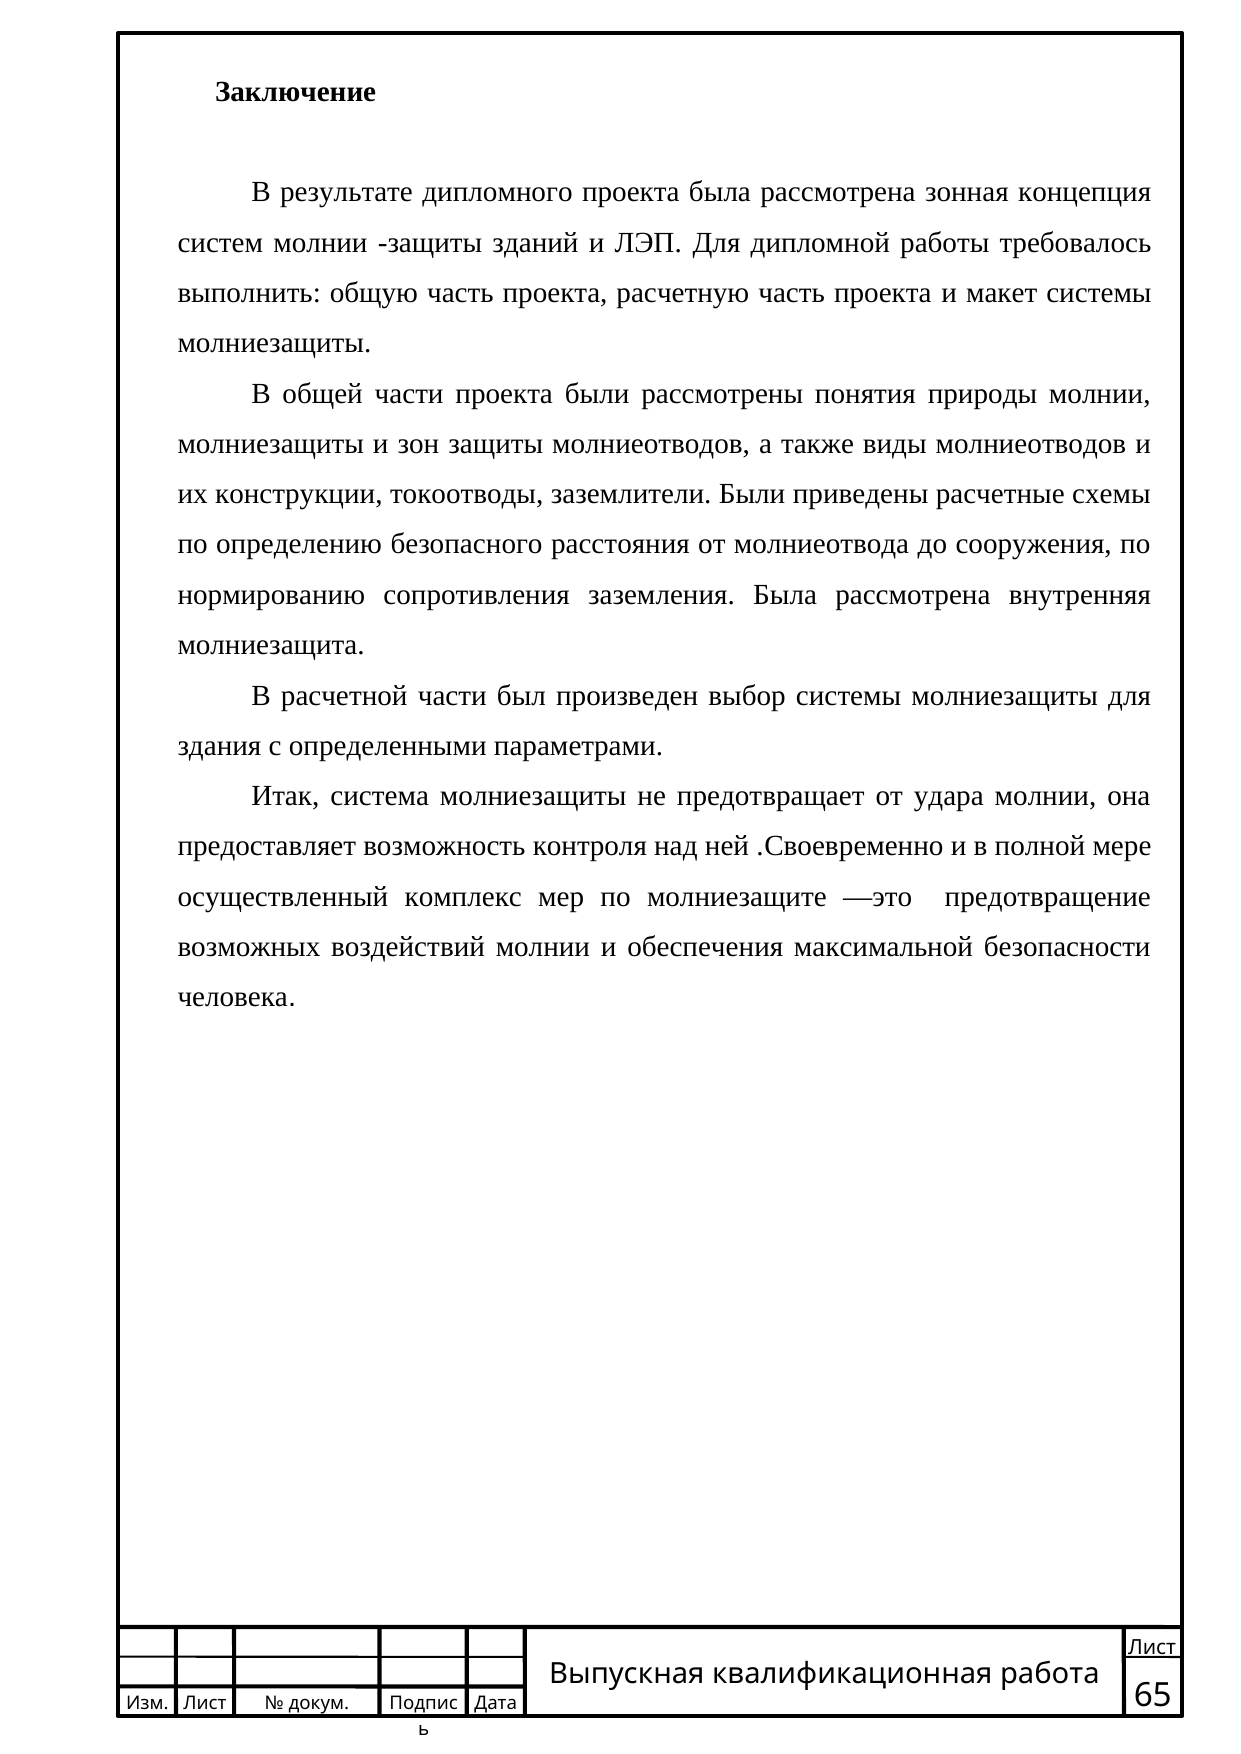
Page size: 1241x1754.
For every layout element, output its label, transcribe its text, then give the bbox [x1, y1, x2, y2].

text В расчетной части был произведен выбор системы молниезащиты для здания с определенными параметрами. [177, 678, 1152, 761]
text Итак, система молниезащиты не предотвращает от удара молнии, она предоставляет возможность контроля над ней .Своевременно и в полной мере осуществленный комплекс мер по молниезащите —это предотвращение возможных воздействий молнии и обеспечения максимальной безопасности человека. [177, 778, 1152, 1013]
text Заключение [215, 74, 1152, 107]
text В результате дипломного проекта была рассмотрена зонная концепция систем молнии -защиты зданий и ЛЭП. Для дипломной работы требовалось выполнить: общую часть проекта, расчетную часть проекта и макет системы молниезащиты. [177, 174, 1152, 359]
text В общей части проекта были рассмотрены понятия природы молнии, молниезащиты и зон защиты молниеотводов, а также виды молниеотводов и их конструкции, токоотводы, заземлители. Были приведены расчетные схемы по определению безопасного расстояния от молниеотвода до сооружения, по нормированию сопротивления заземления. Была рассмотрена внутренняя молниезащита. [177, 376, 1152, 661]
